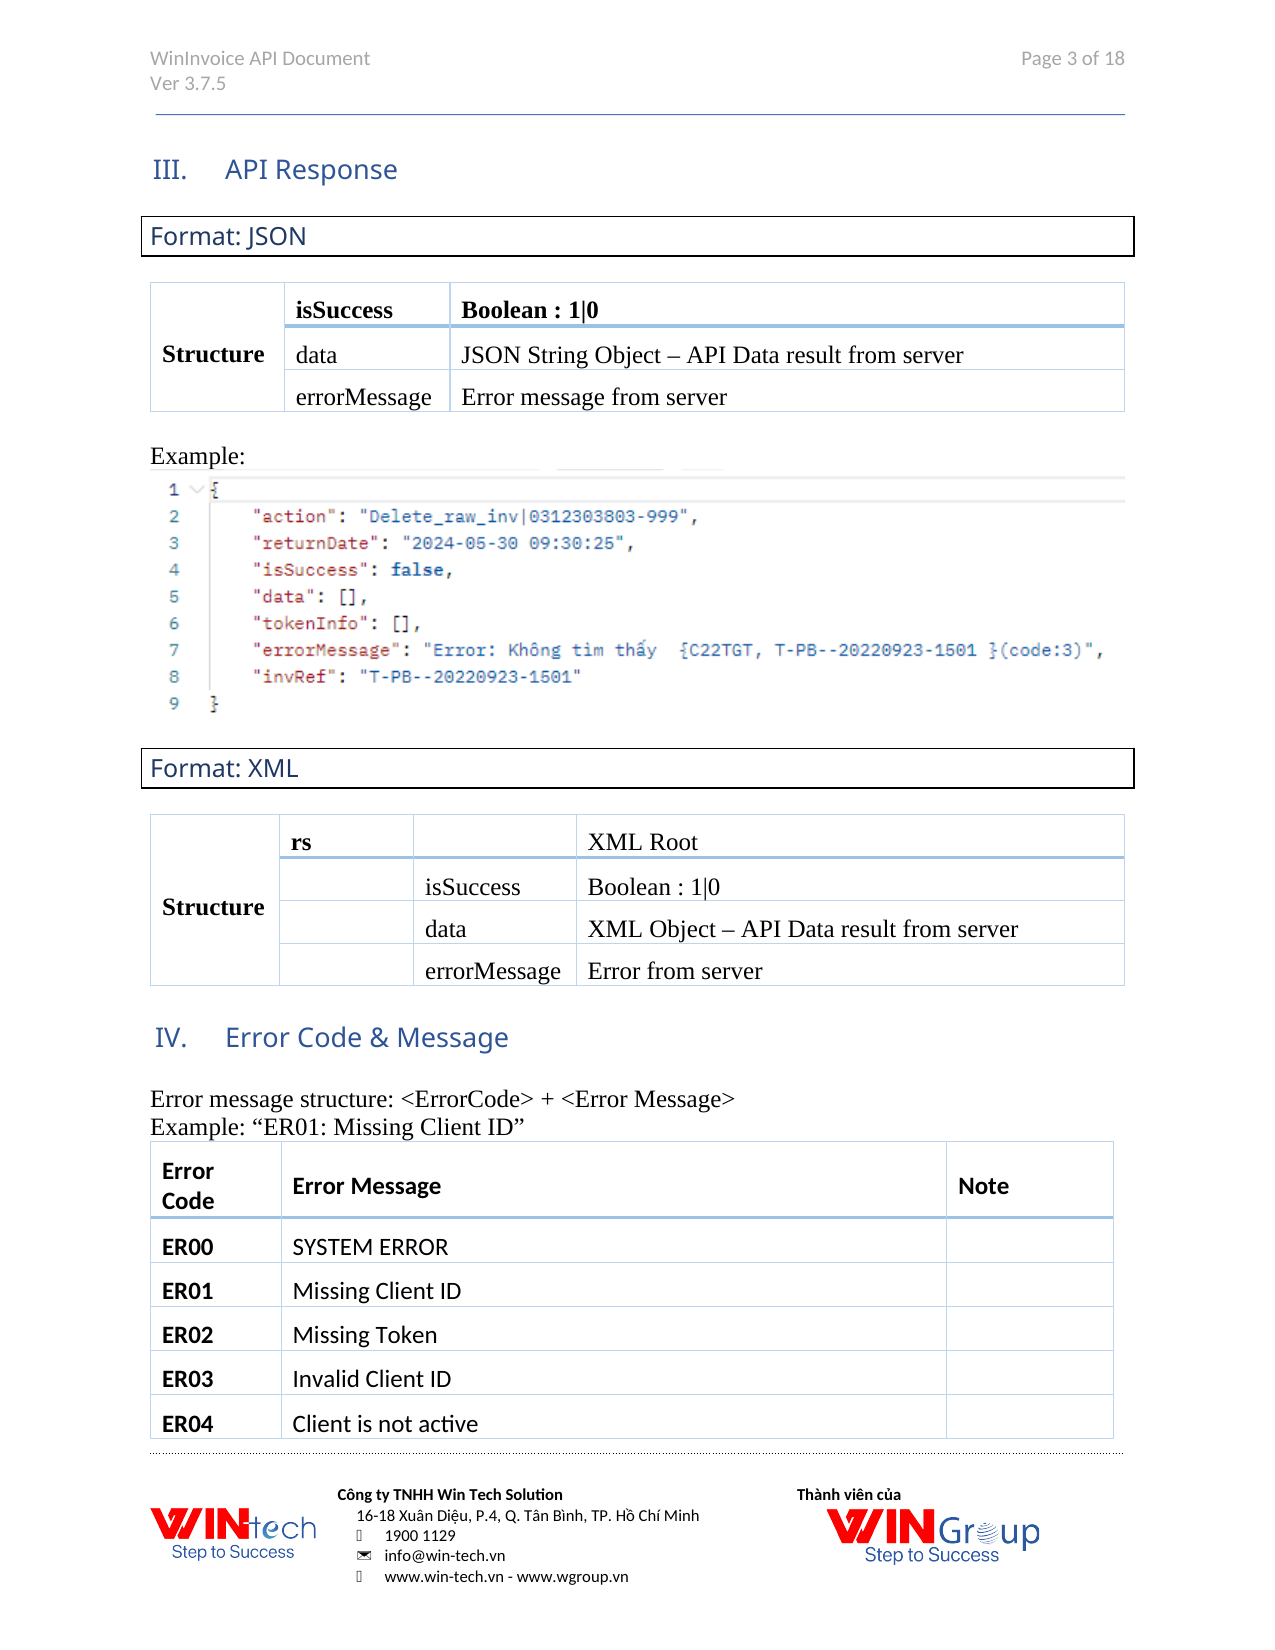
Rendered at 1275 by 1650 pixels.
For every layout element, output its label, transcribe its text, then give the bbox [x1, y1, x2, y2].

table_cell isSuccess [414, 859, 576, 900]
picture [150, 469, 1125, 723]
subtitle Format: XML [142, 749, 1133, 787]
table_header Error Code [151, 1142, 281, 1216]
table_header Structure [151, 283, 284, 411]
table_cell [947, 1307, 1113, 1350]
table_cell Error from server [577, 944, 1124, 985]
table_header XML Root [577, 815, 1124, 856]
table_cell [947, 1263, 1113, 1306]
table_header Error Message [282, 1142, 946, 1216]
picture [150, 1508, 316, 1561]
table_header Boolean : 1|0 [451, 283, 1124, 324]
table_header [414, 815, 576, 856]
table_cell Invalid Client ID [282, 1351, 946, 1394]
table_cell JSON String Object – API Data result from server [451, 328, 1124, 369]
text Example: “ER01: Missing Client ID” [150, 1112, 1125, 1141]
table_cell Missing Client ID [282, 1263, 946, 1306]
table_cell data [285, 328, 449, 369]
table_cell [280, 901, 413, 943]
table_header Note [947, 1142, 1113, 1216]
table_cell [280, 944, 413, 985]
table_cell [947, 1219, 1113, 1262]
table_cell ER04 [151, 1395, 281, 1438]
table_header rs [280, 815, 413, 856]
text Error message structure: <ErrorCode> + <Error Message> [150, 1084, 1125, 1112]
table_cell ER00 [151, 1219, 281, 1262]
table_cell XML Object – API Data result from server [577, 901, 1124, 943]
table_cell Error message from server [451, 370, 1124, 411]
table_cell Client is not active [282, 1395, 946, 1438]
table_cell data [414, 901, 576, 943]
table_cell Boolean : 1|0 [577, 859, 1124, 900]
table_cell Missing Token [282, 1307, 946, 1350]
table_cell [947, 1351, 1113, 1394]
table_cell errorMessage [414, 944, 576, 985]
subtitle Format: JSON [142, 217, 1133, 255]
table_cell [947, 1395, 1113, 1438]
table_cell ER02 [151, 1307, 281, 1350]
table_cell ER01 [151, 1263, 281, 1306]
table_cell SYSTEM ERROR [282, 1219, 946, 1262]
table_header isSuccess [285, 283, 449, 324]
table_cell [280, 859, 413, 900]
table_header Structure [151, 815, 279, 985]
subtitle Error Code & Message [187, 1019, 1125, 1056]
table_cell ER03 [151, 1351, 281, 1394]
picture [826, 1509, 1040, 1565]
text Example: [150, 441, 1125, 469]
table_cell errorMessage [285, 370, 449, 411]
subtitle API Response [187, 151, 1125, 188]
